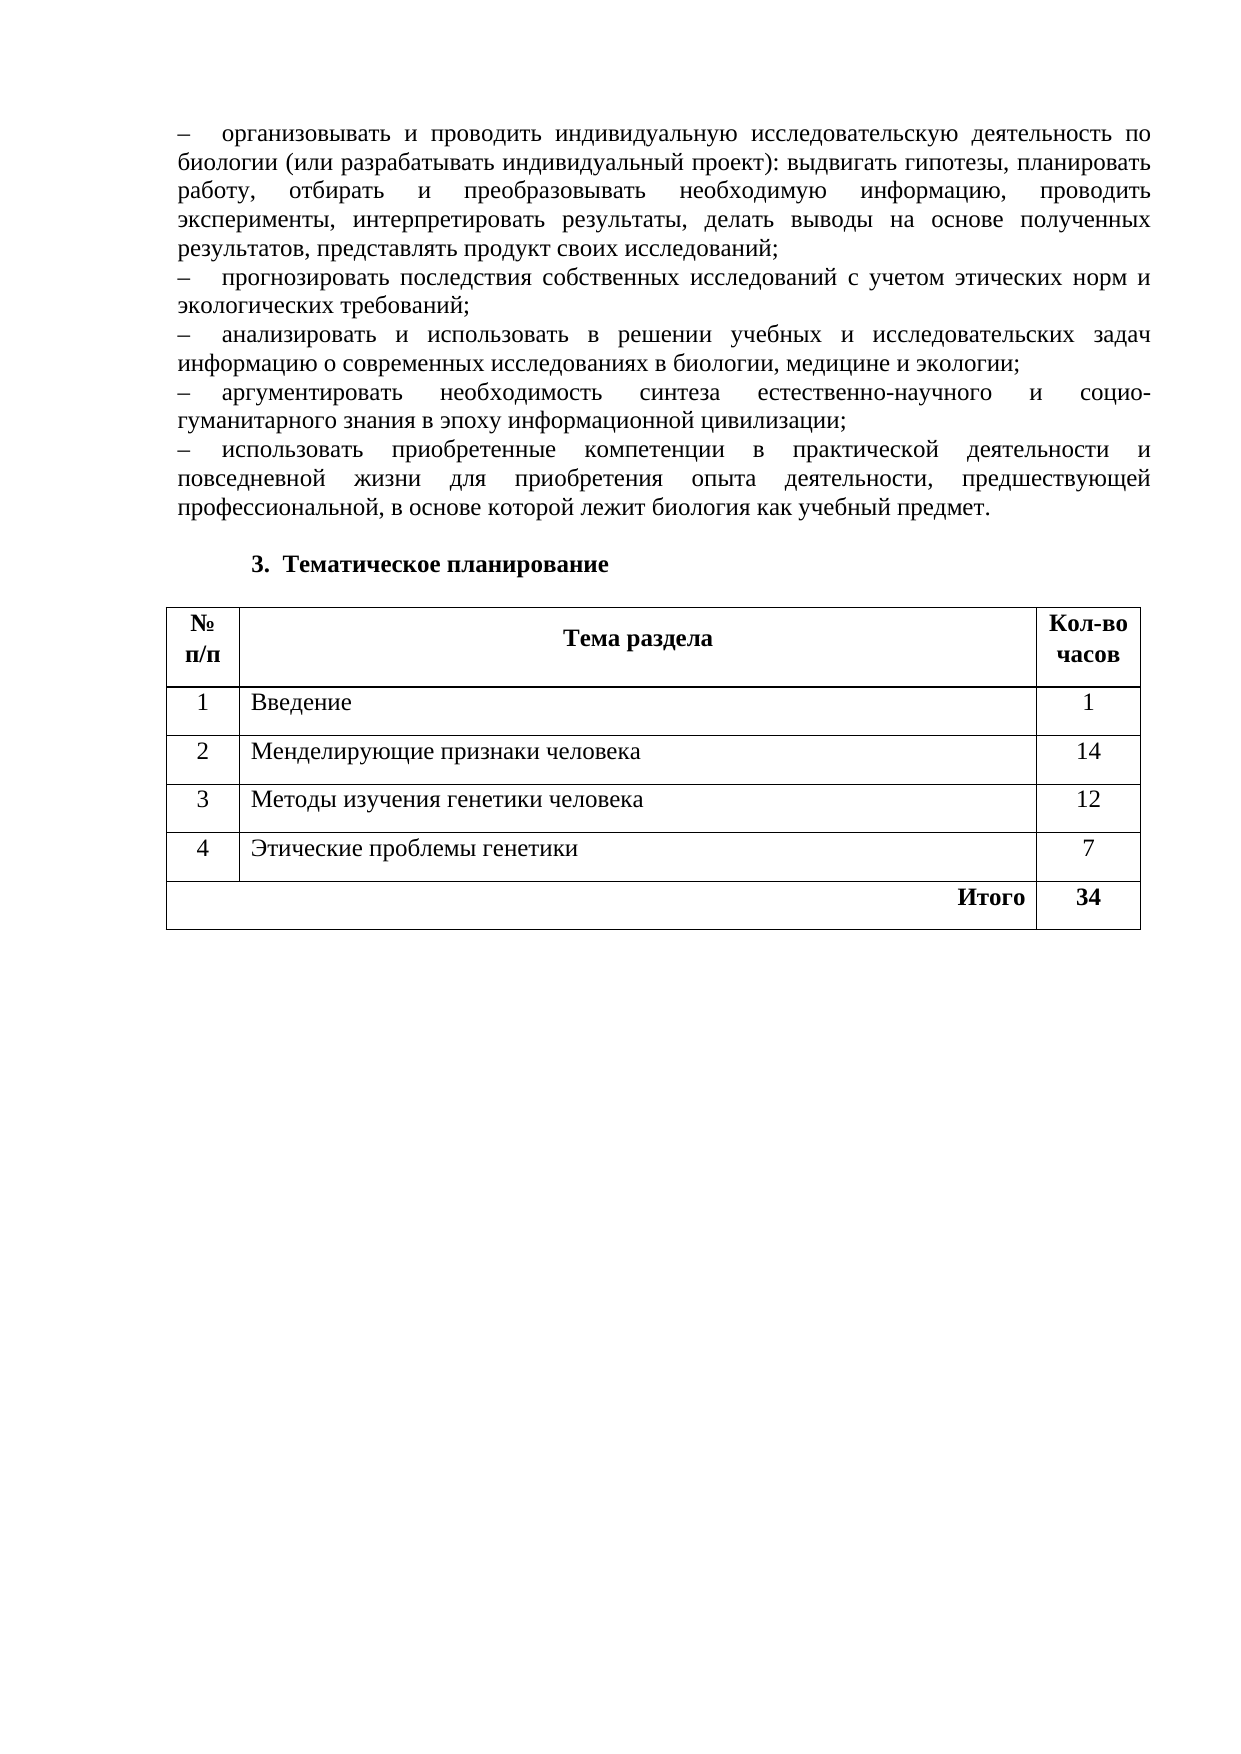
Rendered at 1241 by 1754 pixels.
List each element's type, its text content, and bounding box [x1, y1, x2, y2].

table_header Кол-во часов [1037, 608, 1140, 686]
list прогнозировать последствия собственных исследований с учетом этических норм и экологических требований; [177, 262, 1152, 319]
table_header Тема раздела [240, 608, 1036, 686]
table_cell 2 [167, 736, 239, 783]
list аргументировать необходимость синтеза естественно-научного и социо-гуманитарного знания в эпоху информационной цивилизации; [177, 377, 1152, 434]
text 3. Тематическое планирование [177, 549, 1152, 578]
table_cell 7 [1037, 833, 1140, 881]
table_cell Менделирующие признаки человека [240, 736, 1036, 783]
table_cell Итого [167, 882, 1036, 929]
list анализировать и использовать в решении учебных и исследовательских задач информацию о современных исследованиях в биологии, медицине и экологии; [177, 319, 1152, 377]
table_cell 1 [1037, 688, 1140, 735]
table_cell Этические проблемы генетики [240, 833, 1036, 881]
table_cell 34 [1037, 882, 1140, 929]
list организовывать и проводить индивидуальную исследовательскую деятельность по биологии (или разрабатывать индивидуальный проект): выдвигать гипотезы, планировать работу, отбирать и преобразовывать необходимую информацию, проводить эксперименты, интерпретировать результаты, делать выводы на основе полученных результатов, представлять продукт своих исследований; [177, 118, 1152, 262]
table_cell 1 [167, 688, 239, 735]
table_cell 4 [167, 833, 239, 881]
table_cell 12 [1037, 785, 1140, 832]
table_header № п/п [167, 608, 239, 686]
list использовать приобретенные компетенции в практической деятельности и повседневной жизни для приобретения опыта деятельности, предшествующей профессиональной, в основе которой лежит биология как учебный предмет. [177, 434, 1152, 521]
table_cell Методы изучения генетики человека [240, 785, 1036, 832]
table_cell 14 [1037, 736, 1140, 783]
table_cell Введение [240, 688, 1036, 735]
table_cell 3 [167, 785, 239, 832]
